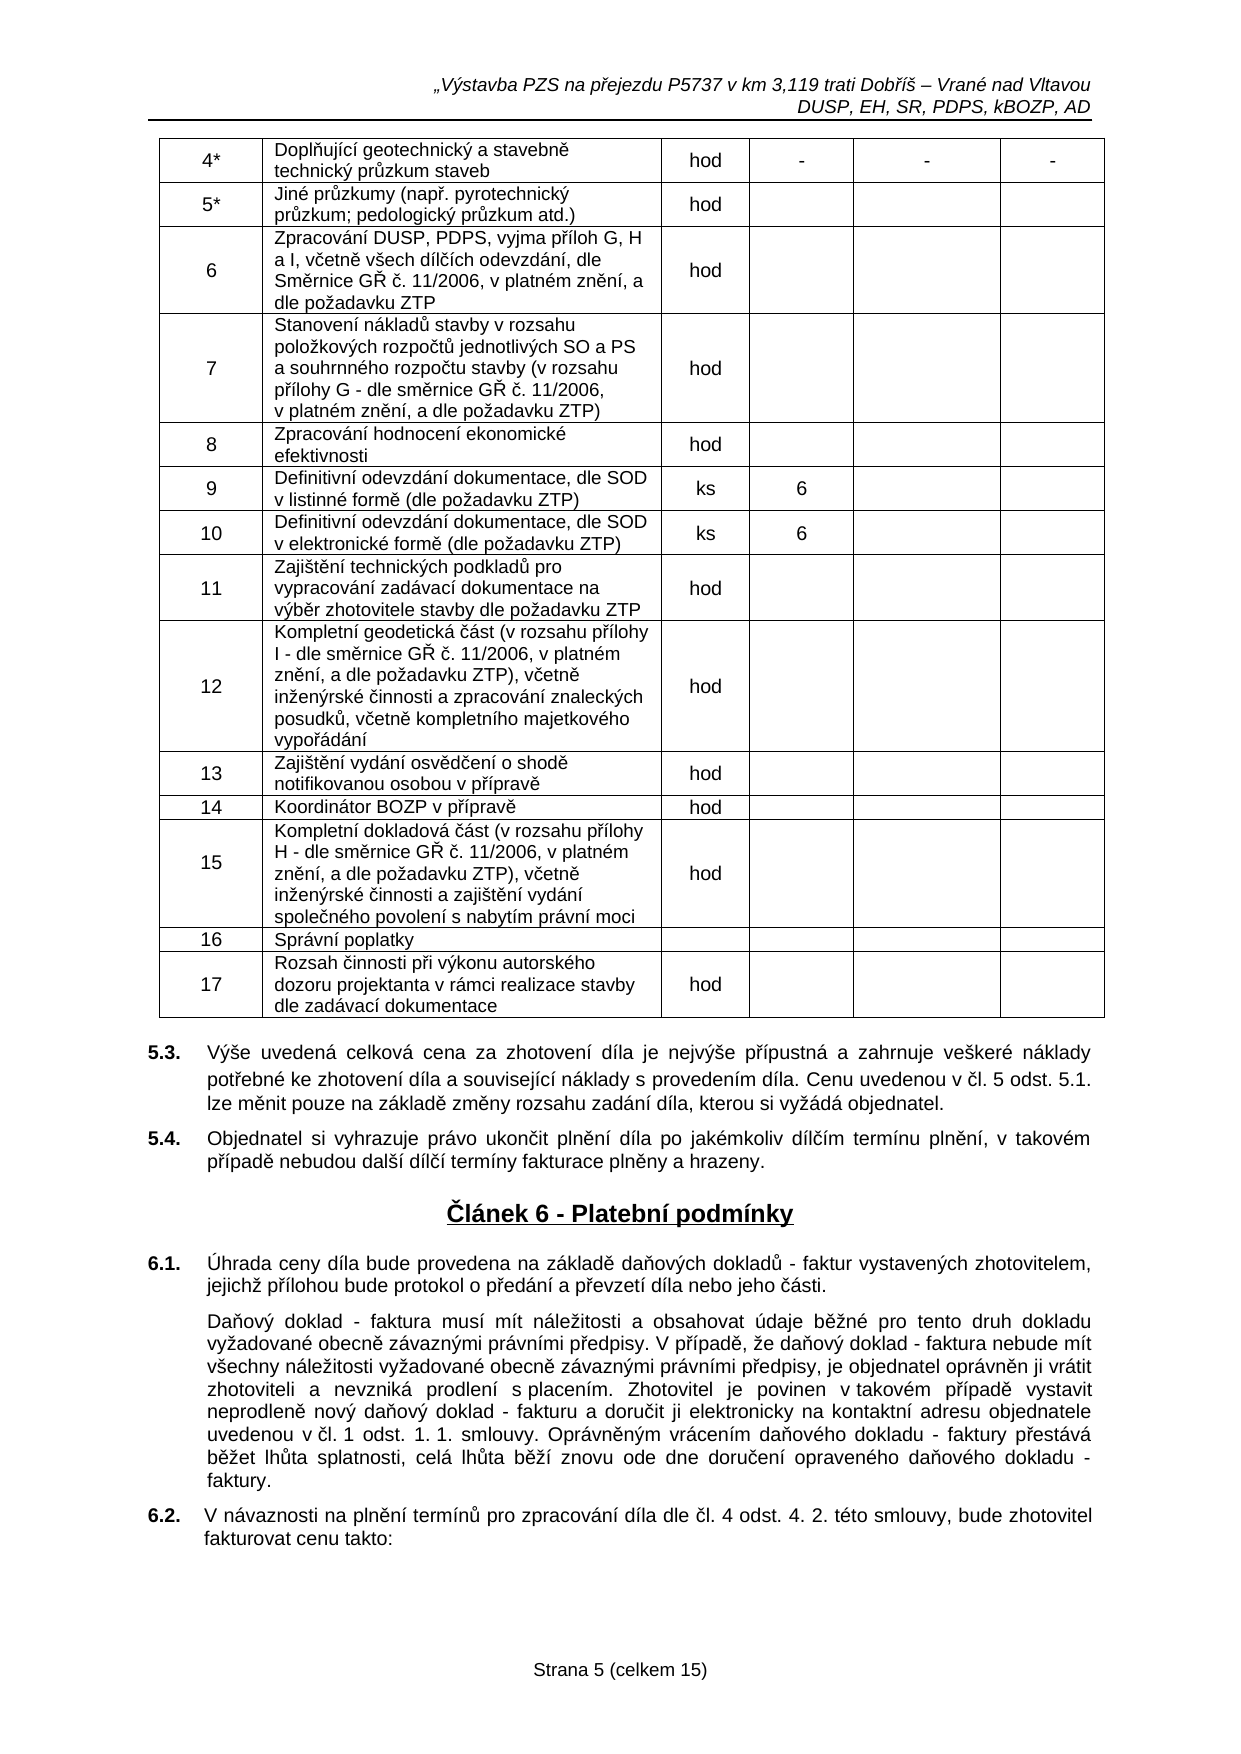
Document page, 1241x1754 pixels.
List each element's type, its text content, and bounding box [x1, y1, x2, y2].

table_cell 6 [750, 511, 853, 554]
table_cell ks [662, 467, 749, 510]
table_cell [854, 423, 1000, 466]
table_cell [1001, 796, 1104, 818]
table_cell [854, 952, 1000, 1017]
table_cell hod [662, 820, 749, 927]
table_cell [854, 621, 1000, 751]
table_cell hod [662, 952, 749, 1017]
table_cell hod [662, 796, 749, 818]
table_cell Koordinátor BOZP v přípravě [263, 796, 661, 818]
table_cell [1001, 621, 1104, 751]
table_cell [1001, 820, 1104, 927]
table_cell Zajištění technických podkladů pro vypracování zadávací dokumentace na výběr zhotovitele stavby dle požadavku ZTP [263, 555, 661, 620]
subtitle Článek 6 - Platební podmínky [148, 1199, 1092, 1228]
table_cell 13 [160, 752, 262, 795]
table_cell hod [662, 183, 749, 226]
table_cell [1001, 511, 1104, 554]
table_cell [750, 796, 853, 818]
table_cell [854, 183, 1000, 226]
table_cell Stanovení nákladů stavby v rozsahu položkových rozpočtů jednotlivých SO a PS a souhrnného rozpočtu stavby (v rozsahu přílohy G - dle směrnice GŘ č. 11/2006, v platném znění, a dle požadavku ZTP) [263, 314, 661, 422]
table_cell [750, 752, 853, 795]
table_cell 4* [160, 139, 262, 182]
table_cell 9 [160, 467, 262, 510]
table_cell [1001, 467, 1104, 510]
table_cell 5* [160, 183, 262, 226]
table_cell [1001, 928, 1104, 951]
table_cell Kompletní geodetická část (v rozsahu přílohy I - dle směrnice GŘ č. 11/2006, v platném znění, a dle požadavku ZTP), včetně inženýrské činnosti a zpracování znaleckých posudků, včetně kompletního majetkového vypořádání [263, 621, 661, 751]
table_cell - [854, 139, 1000, 182]
table_cell Definitivní odevzdání dokumentace, dle SOD v listinné formě (dle požadavku ZTP) [263, 467, 661, 510]
text 5.3. Výše uvedená celková cena za zhotovení díla je nejvýše přípustná a zahrnuje veškeré náklady potřebné ke zhotovení díla a související náklady s provedením díla. Cenu uvedenou v čl. 5 odst. 5.1. lze měnit pouze na základě změny rozsahu zadání díla, kterou si vyžádá objednatel. [148, 1041, 1092, 1115]
table_cell hod [662, 752, 749, 795]
table_cell Kompletní dokladová část (v rozsahu přílohy H - dle směrnice GŘ č. 11/2006, v platném znění, a dle požadavku ZTP), včetně inženýrské činnosti a zajištění vydání společného povolení s nabytím právní moci [263, 820, 661, 927]
table_cell [750, 227, 853, 313]
table_cell Správní poplatky [263, 928, 661, 951]
table_cell [750, 621, 853, 751]
table_cell 8 [160, 423, 262, 466]
table_cell Rozsah činnosti při výkonu autorského dozoru projektanta v rámci realizace stavby dle zadávací dokumentace [263, 952, 661, 1017]
table_cell [1001, 227, 1104, 313]
table_cell hod [662, 139, 749, 182]
table_cell 14 [160, 796, 262, 818]
table_cell Zajištění vydání osvědčení o shodě notifikovanou osobou v přípravě [263, 752, 661, 795]
table_cell - [1001, 139, 1104, 182]
table_cell Jiné průzkumy (např. pyrotechnický průzkum; pedologický průzkum atd.) [263, 183, 661, 226]
table_cell [1001, 752, 1104, 795]
table_cell Zpracování hodnocení ekonomické efektivnosti [263, 423, 661, 466]
table_cell [750, 555, 853, 620]
table_cell 15 [160, 820, 262, 927]
table_cell [854, 467, 1000, 510]
table_cell Zpracování DUSP, PDPS, vyjma příloh G, H a I, včetně všech dílčích odevzdání, dle Směrnice GŘ č. 11/2006, v platném znění, a dle požadavku ZTP [263, 227, 661, 313]
table_cell [854, 227, 1000, 313]
table_cell [854, 752, 1000, 795]
text 5.4. Objednatel si vyhrazuje právo ukončit plnění díla po jakémkoliv dílčím termínu plnění, v takovém případě nebudou další dílčí termíny fakturace plněny a hrazeny. [148, 1127, 1092, 1173]
table_cell 16 [160, 928, 262, 951]
table_cell [1001, 555, 1104, 620]
text Daňový doklad - faktura musí mít náležitosti a obsahovat údaje běžné pro tento druh dokladu vyžadované obecně závaznými právními předpisy. V případě, že daňový doklad - faktura nebude mít všechny náležitosti vyžadované obecně závaznými právními předpisy, je objednatel oprávněn ji vrátit zhotoviteli a nevzniká prodlení s placením. Zhotovitel je povinen v takovém případě vystavit neprodleně nový daňový doklad - fakturu a doručit ji elektronicky na kontaktní adresu objednatele uvedenou v čl. 1 odst. 1. 1. smlouvy. Oprávněným vrácením daňového dokladu - faktury přestává běžet lhůta splatnosti, celá lhůta běží znovu ode dne doručení opraveného daňového dokladu - faktury. [207, 1309, 1092, 1491]
table_cell [854, 928, 1000, 951]
table_cell Definitivní odevzdání dokumentace, dle SOD v elektronické formě (dle požadavku ZTP) [263, 511, 661, 554]
table_cell [854, 555, 1000, 620]
table_cell 6 [160, 227, 262, 313]
table_cell Doplňující geotechnický a stavebně technický průzkum staveb [263, 139, 661, 182]
table_cell [750, 928, 853, 951]
table_cell hod [662, 555, 749, 620]
table_cell hod [662, 423, 749, 466]
table_cell [854, 314, 1000, 422]
table_cell [854, 511, 1000, 554]
table_cell [750, 952, 853, 1017]
table_cell [662, 928, 749, 951]
table_cell [750, 423, 853, 466]
table_cell - [750, 139, 853, 182]
table_cell 17 [160, 952, 262, 1017]
table_cell [1001, 314, 1104, 422]
table_cell 10 [160, 511, 262, 554]
table_cell [750, 183, 853, 226]
table_cell 12 [160, 621, 262, 751]
table_cell [750, 820, 853, 927]
table_cell ks [662, 511, 749, 554]
table_cell [750, 314, 853, 422]
table_cell hod [662, 314, 749, 422]
table_cell [854, 820, 1000, 927]
table_cell [854, 796, 1000, 818]
table_cell hod [662, 227, 749, 313]
table_cell 11 [160, 555, 262, 620]
table_cell 7 [160, 314, 262, 422]
text 6.2. V návaznosti na plnění termínů pro zpracování díla dle čl. 4 odst. 4. 2. této smlouvy, bude zhotovitel fakturovat cenu takto: [148, 1504, 1092, 1549]
text 6.1. Úhrada ceny díla bude provedena na základě daňových dokladů - faktur vystavených zhotovitelem, jejichž přílohou bude protokol o předání a převzetí díla nebo jeho části. [148, 1252, 1092, 1297]
table_cell [1001, 423, 1104, 466]
table_cell [1001, 183, 1104, 226]
table_cell [1001, 952, 1104, 1017]
table_cell 6 [750, 467, 853, 510]
table_cell hod [662, 621, 749, 751]
